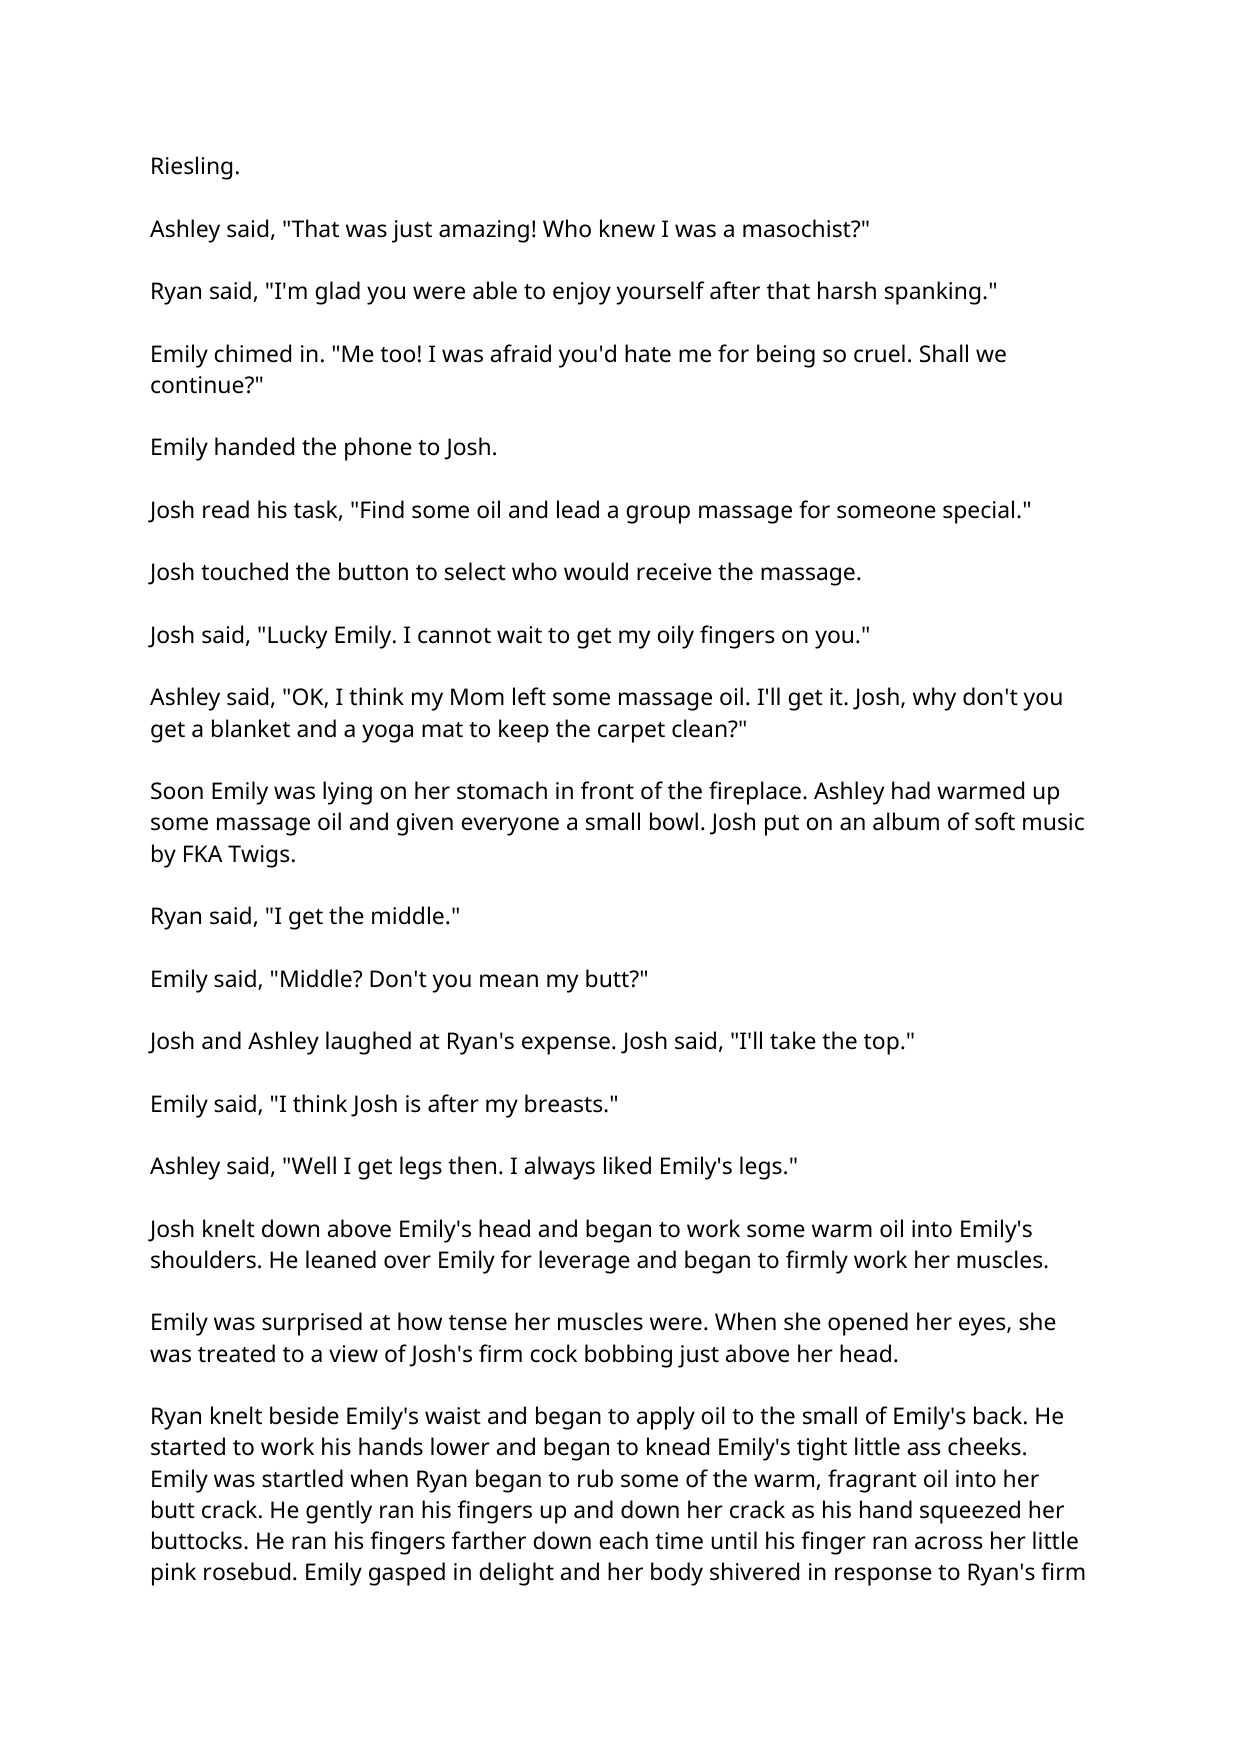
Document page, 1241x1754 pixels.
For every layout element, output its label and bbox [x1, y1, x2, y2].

text [150, 150, 1090, 1587]
